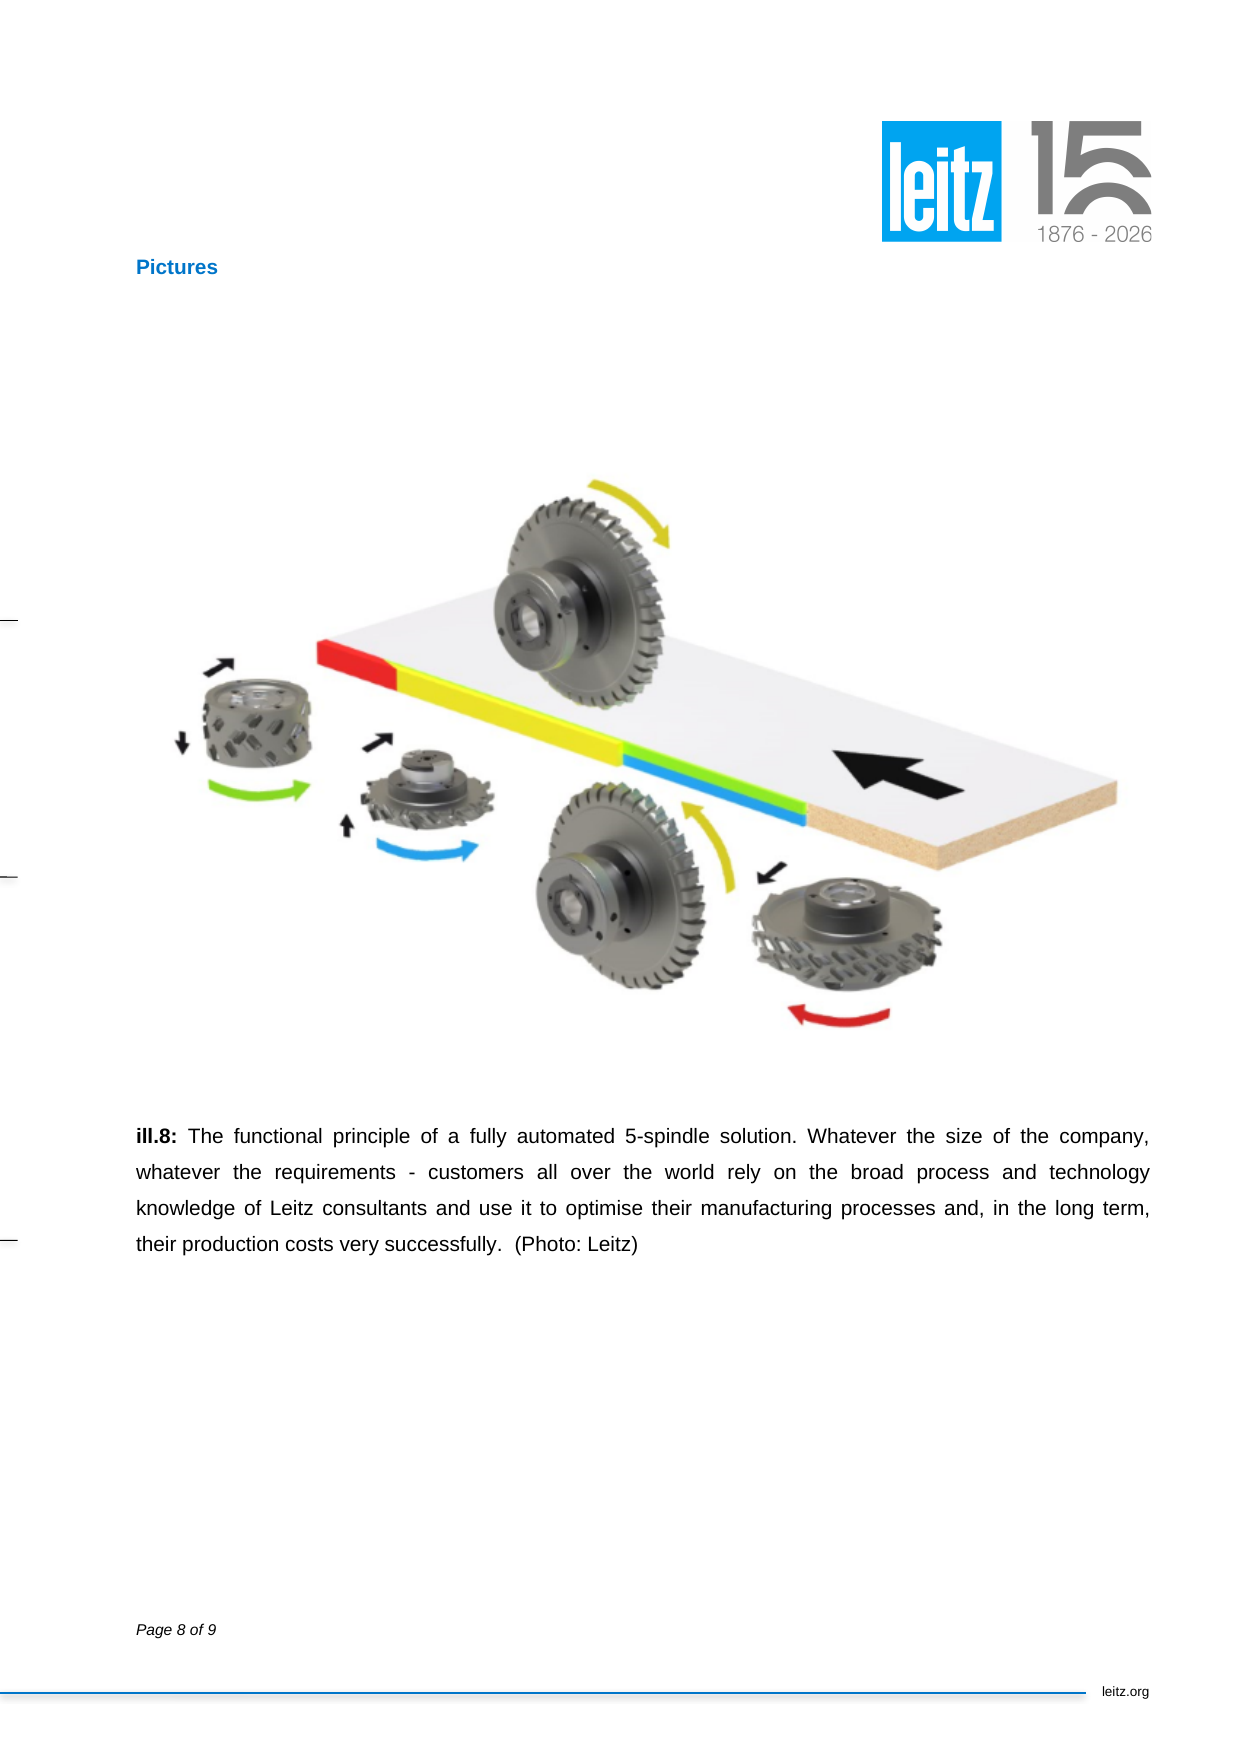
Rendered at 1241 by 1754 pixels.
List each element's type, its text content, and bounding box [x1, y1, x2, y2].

picture [951, 147, 969, 230]
picture [905, 162, 933, 231]
picture [891, 143, 900, 230]
picture [135, 450, 1151, 1108]
picture [938, 162, 947, 230]
text ill.8: The functional principle of a fully automated 5-spindle solution. Whatever the size of the company, whatever the requirements - customers all over the world rely on the broad process and technology knowledge of Leitz consultants and use it to optimise their manufacturing processes and, in the long term, their production costs very successfully. (Photo: Leitz) [136, 1124, 1152, 1256]
picture [938, 148, 947, 156]
picture [973, 162, 993, 230]
picture [1002, 121, 1152, 242]
